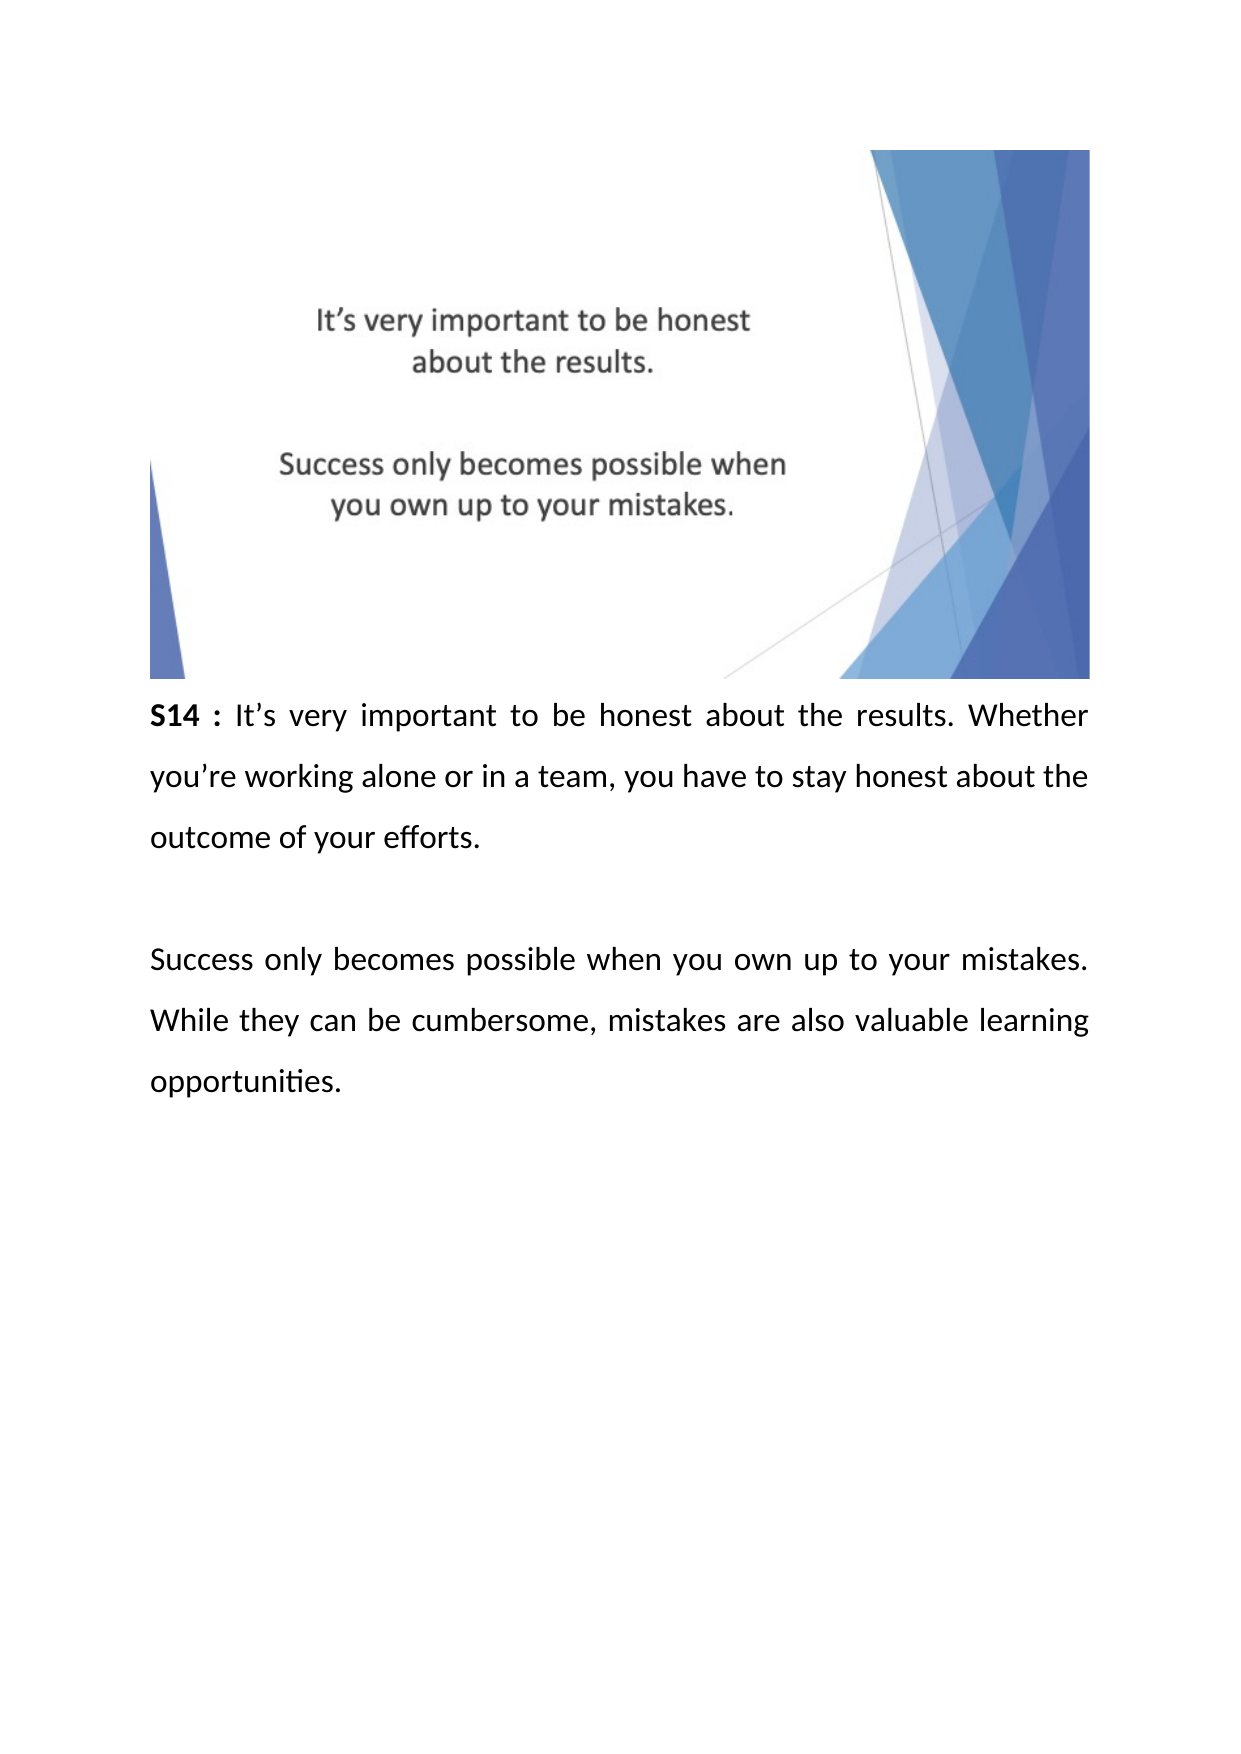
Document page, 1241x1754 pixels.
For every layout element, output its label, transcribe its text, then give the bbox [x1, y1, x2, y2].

text Success only becomes possible when you own up to your mistakes. While they can be cumbersome, mistakes are also valuable learning opportunities. [150, 938, 1090, 1101]
picture [150, 150, 1090, 679]
text S14 : It’s very important to be honest about the results. Whether you’re working alone or in a team, you have to stay honest about the outcome of your efforts. [150, 694, 1090, 857]
